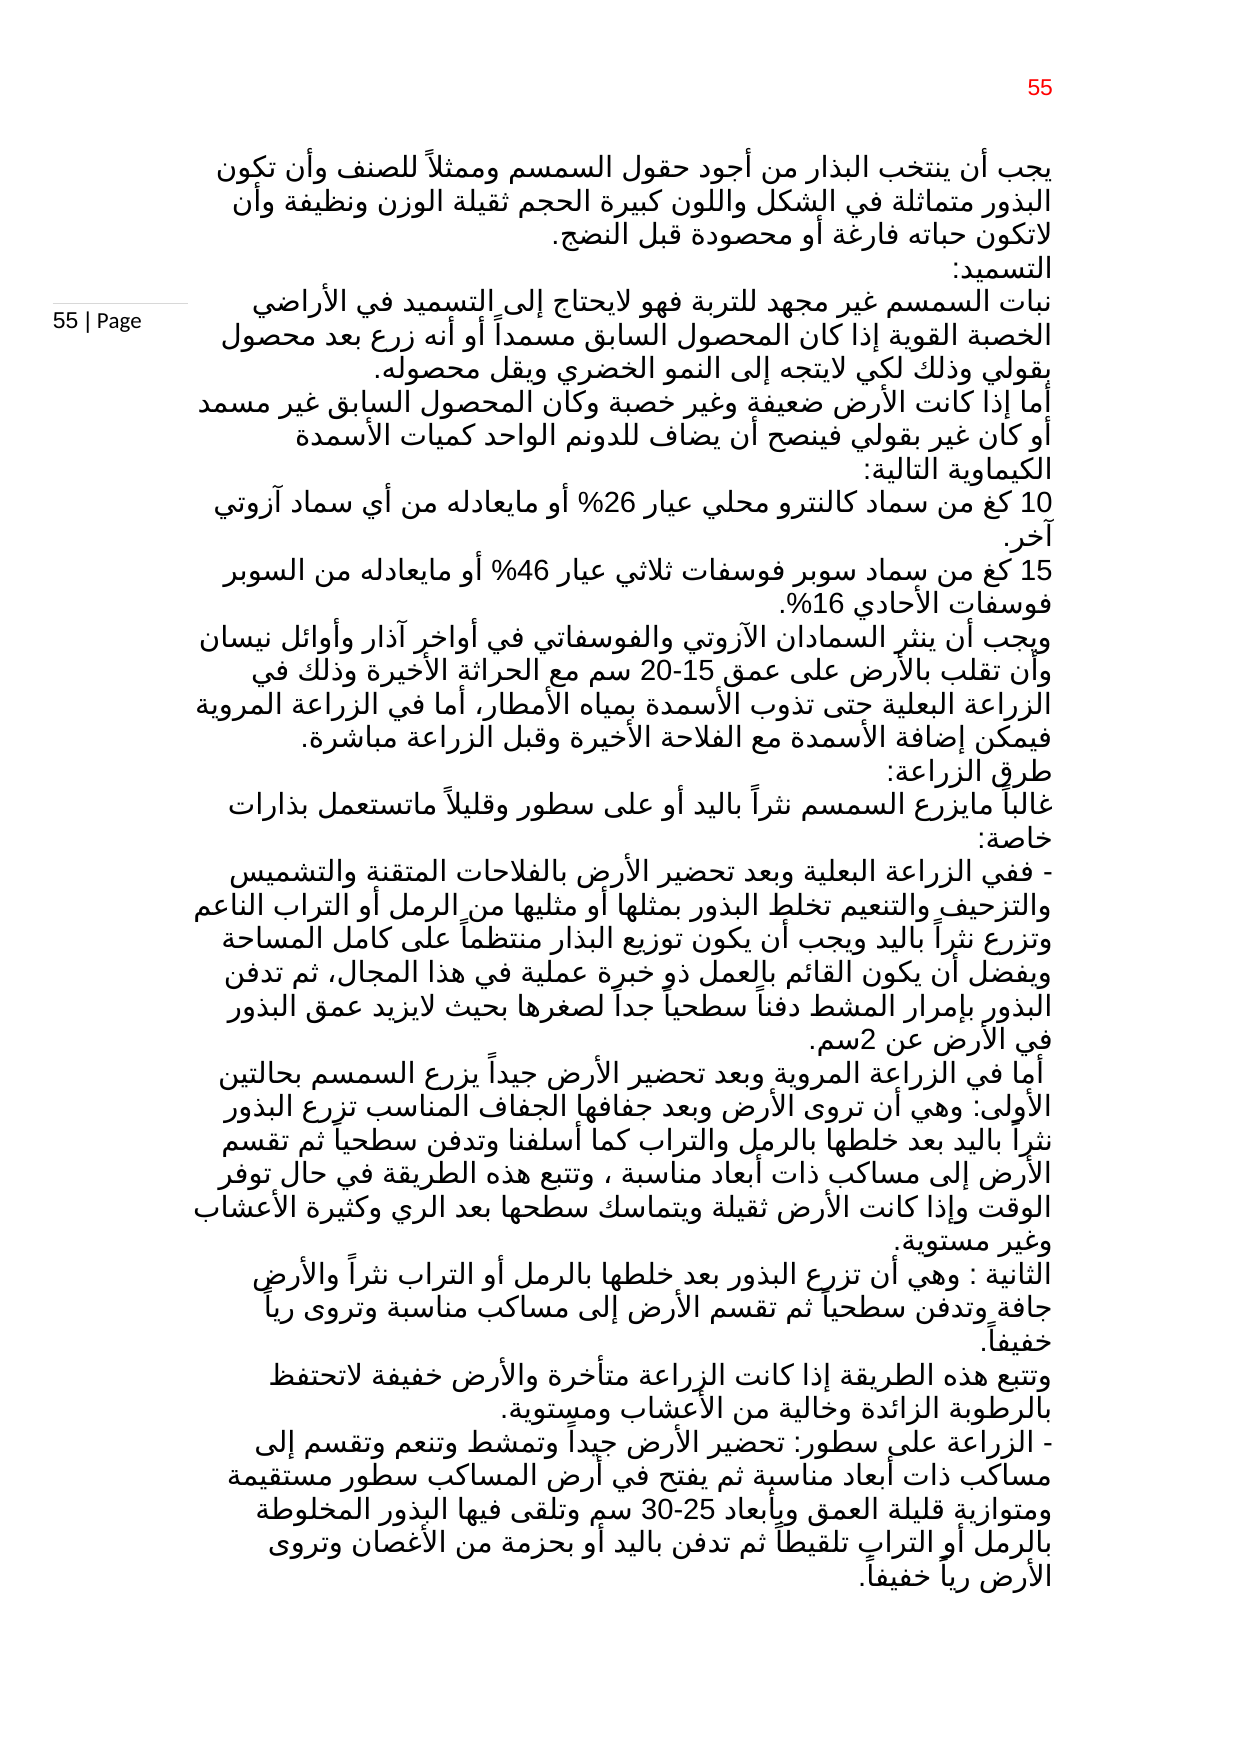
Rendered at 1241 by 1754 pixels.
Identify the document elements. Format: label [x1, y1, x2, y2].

text [187, 150, 1053, 1592]
